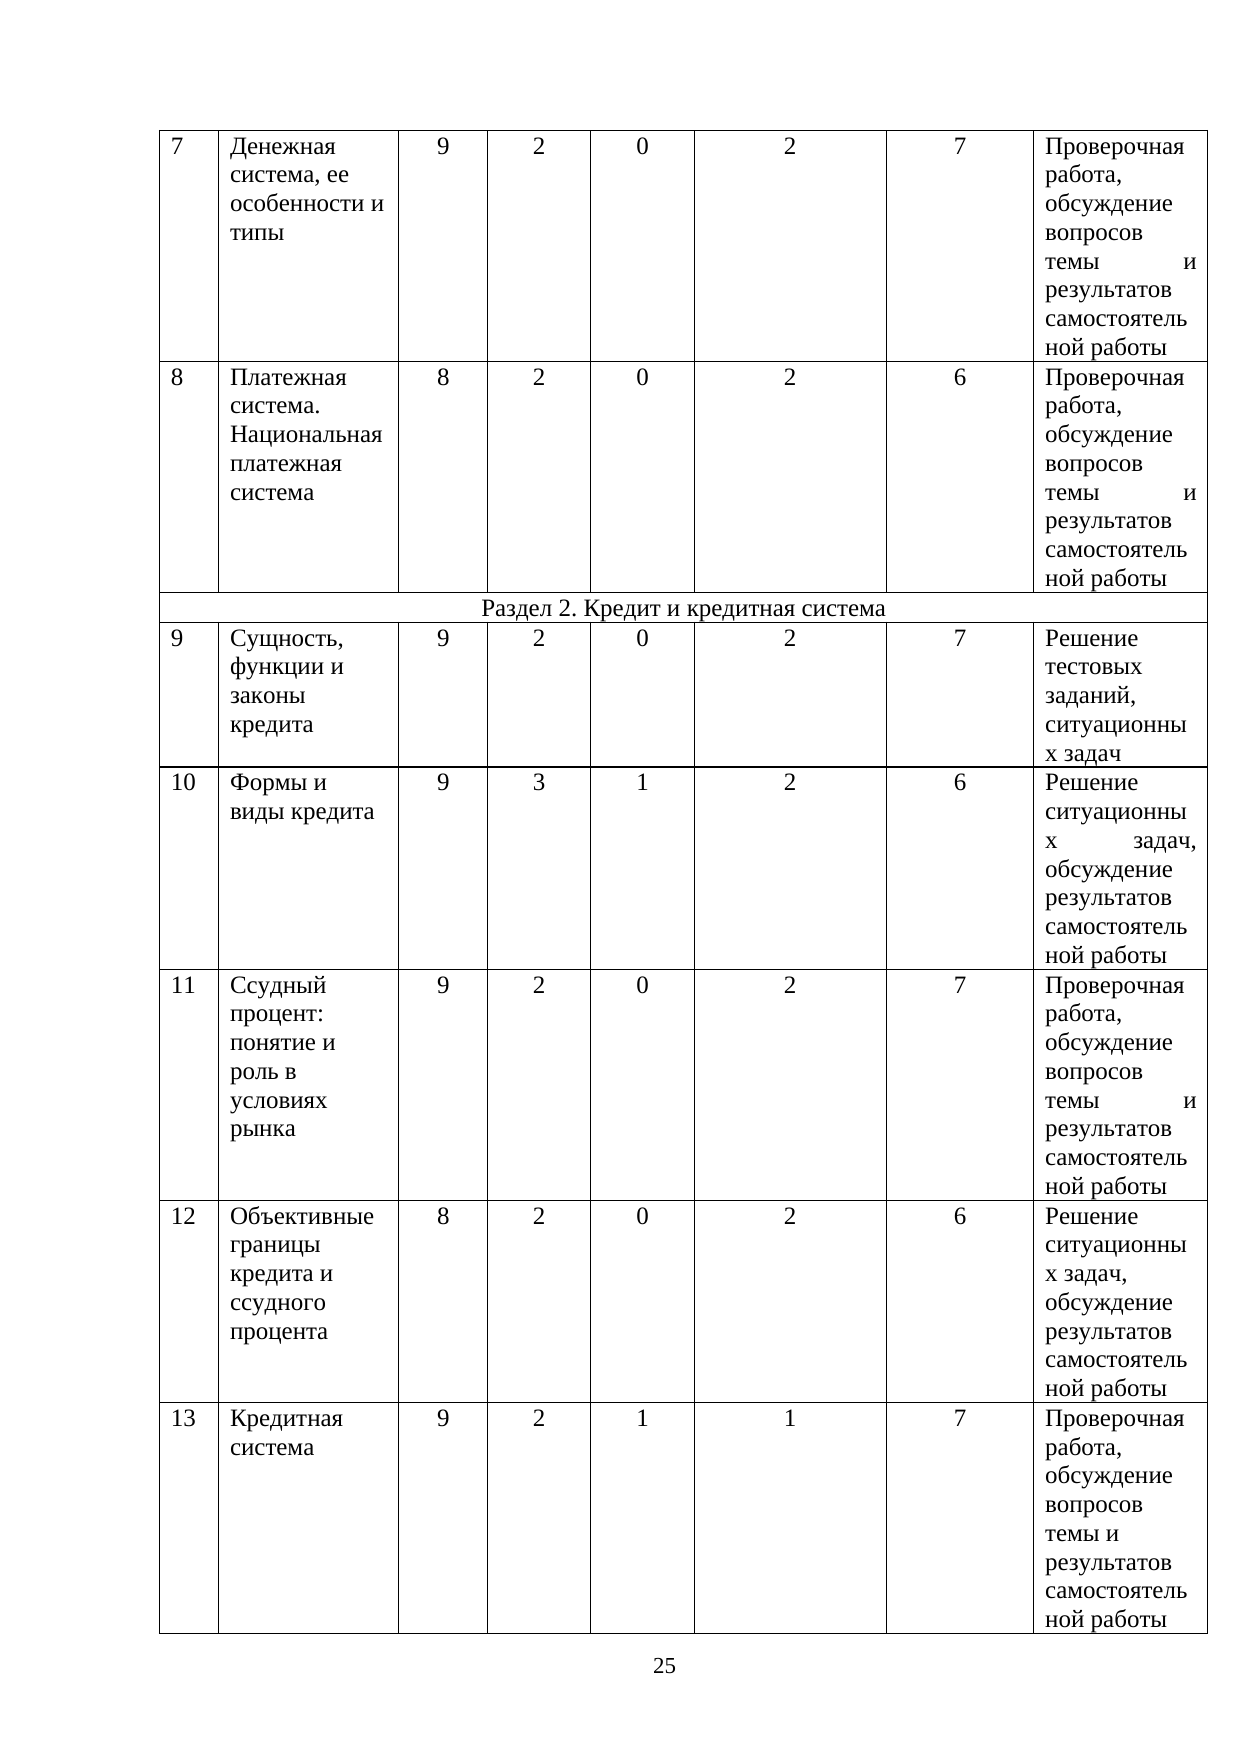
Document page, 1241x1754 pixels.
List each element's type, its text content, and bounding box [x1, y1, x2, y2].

table_cell Ссудный процент: понятие и роль в условиях рынка [219, 970, 398, 1200]
table_cell 7 [887, 1403, 1033, 1633]
table_cell 1 [591, 768, 694, 969]
table_cell 0 [591, 362, 694, 592]
table_cell 12 [160, 1201, 218, 1402]
table_cell 2 [695, 768, 886, 969]
table_cell Проверочная работа, обсуждение вопросов темы и результатов самостоятельной работы [1034, 131, 1207, 361]
table_cell 2 [488, 623, 590, 766]
table_cell 9 [399, 131, 487, 361]
table_cell 2 [695, 623, 886, 766]
table_cell 8 [160, 362, 218, 592]
table_cell 0 [591, 623, 694, 766]
table_cell 2 [695, 970, 886, 1200]
table_cell 9 [399, 623, 487, 766]
table_cell 0 [591, 1201, 694, 1402]
table_cell Раздел 2. Кредит и кредитная система [160, 593, 1207, 622]
table_cell 1 [591, 1403, 694, 1633]
table_cell 2 [488, 362, 590, 592]
table_cell 8 [399, 362, 487, 592]
table_cell Кредитная система [219, 1403, 398, 1633]
table_cell Проверочная работа, обсуждение вопросов темы и результатов самостоятельной работы [1034, 970, 1207, 1200]
table_cell 3 [488, 768, 590, 969]
table_cell Денежная система, ее особенности и типы [219, 131, 398, 361]
table_cell 13 [160, 1403, 218, 1633]
table_cell 2 [695, 131, 886, 361]
table_cell Решение тестовых заданий, ситуационных задач [1034, 623, 1207, 766]
table_cell Решение ситуационных задач, обсуждение результатов самостоятельной работы [1034, 768, 1207, 969]
table_cell 7 [887, 623, 1033, 766]
table_cell Проверочная работа, обсуждение вопросов темы и результатов самостоятельной работы [1034, 1403, 1207, 1633]
table_cell 2 [488, 970, 590, 1200]
table_cell 9 [399, 1403, 487, 1633]
table_cell Формы и виды кредита [219, 768, 398, 969]
table_cell 6 [887, 768, 1033, 969]
table_cell 7 [887, 131, 1033, 361]
table_cell 2 [488, 1201, 590, 1402]
table_cell 7 [887, 970, 1033, 1200]
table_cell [1034, 1201, 1207, 1402]
table_cell 0 [591, 970, 694, 1200]
table_cell 0 [591, 131, 694, 361]
table_cell 2 [695, 1201, 886, 1402]
table_cell 9 [160, 623, 218, 766]
table_cell 9 [399, 768, 487, 969]
table_cell 2 [488, 1403, 590, 1633]
table_cell 10 [160, 768, 218, 969]
table_cell 1 [695, 1403, 886, 1633]
table_cell Сущность, функции и законы кредита [219, 623, 398, 766]
table_cell 6 [887, 362, 1033, 592]
table_cell 9 [399, 970, 487, 1200]
table_cell 2 [488, 131, 590, 361]
table_cell 6 [887, 1201, 1033, 1402]
table_cell Объективные границы кредита и ссудного процента [219, 1201, 398, 1402]
table_cell 8 [399, 1201, 487, 1402]
table_cell 2 [695, 362, 886, 592]
table_cell 11 [160, 970, 218, 1200]
table_cell Проверочная работа, обсуждение вопросов темы и результатов самостоятельной работы [1034, 362, 1207, 592]
table_cell 7 [160, 131, 218, 361]
table_cell Платежная система. Национальная платежная система [219, 362, 398, 592]
